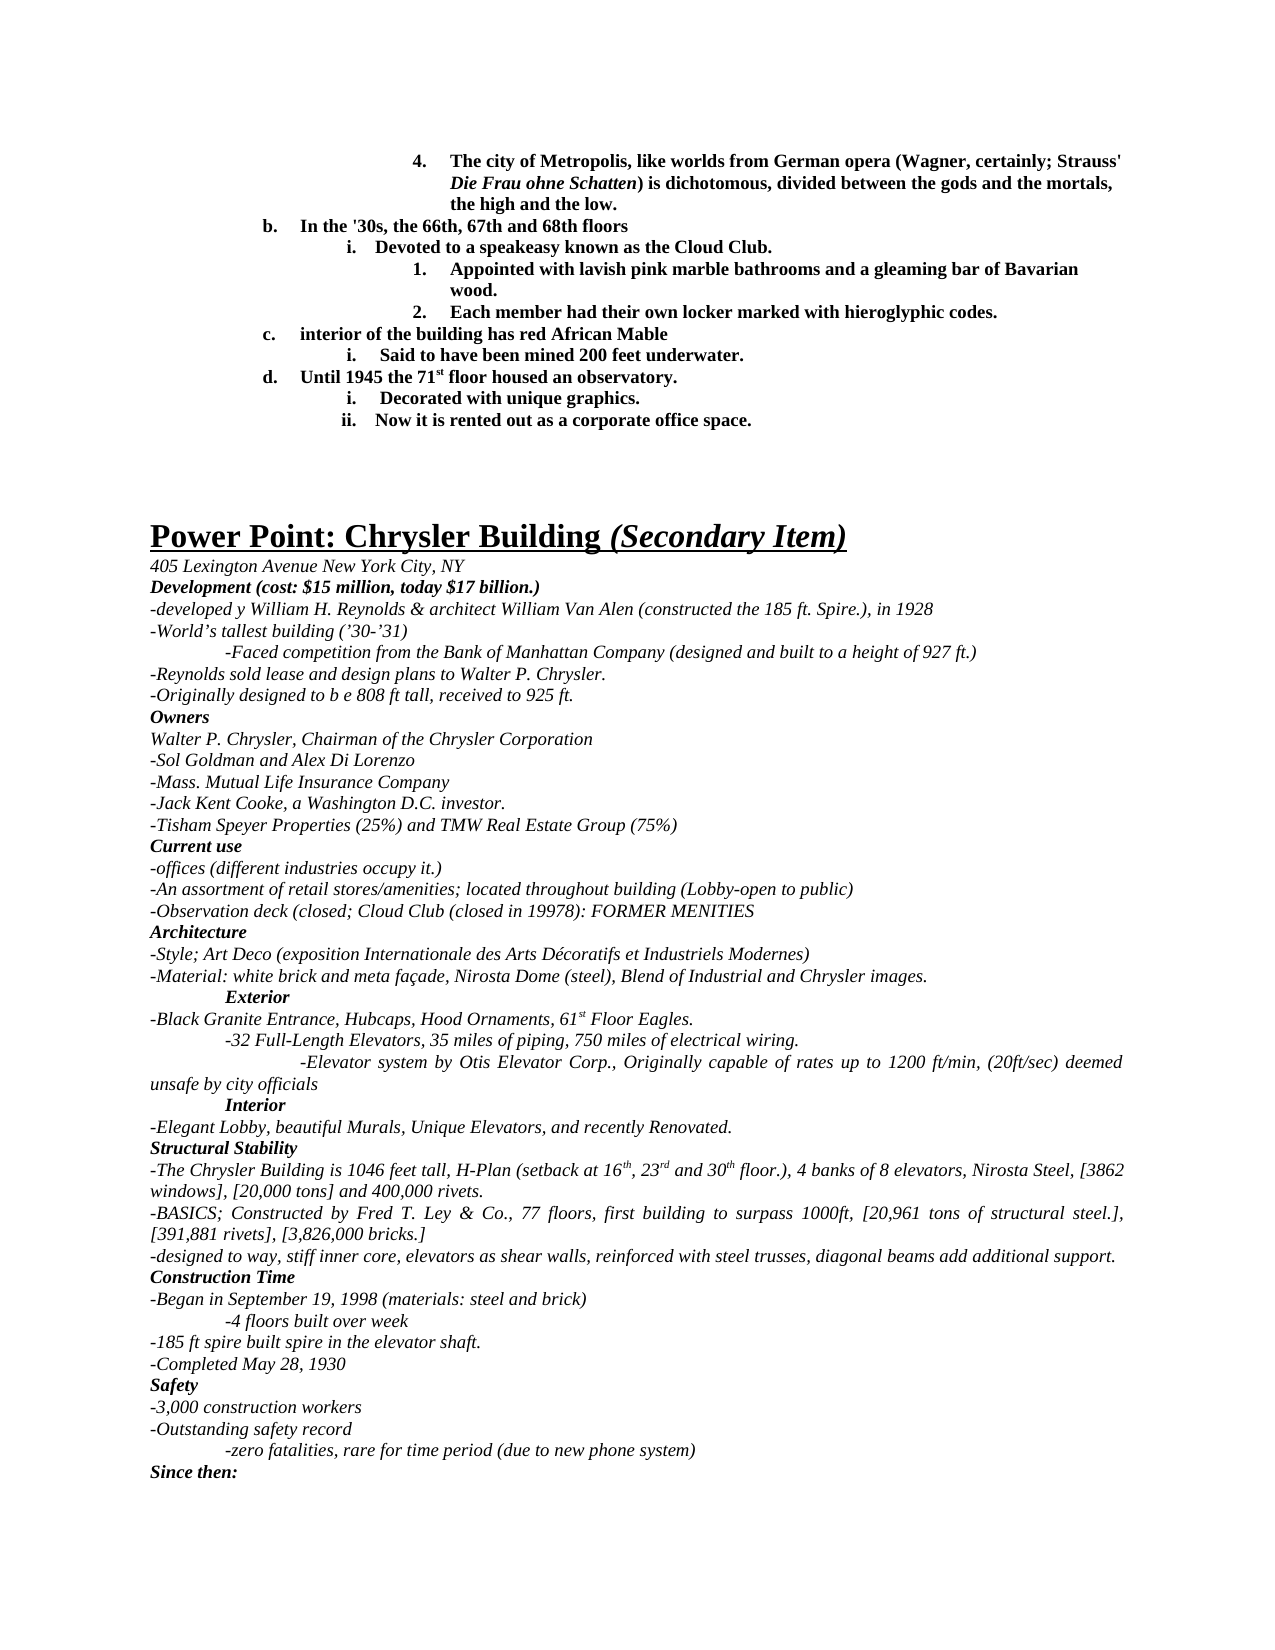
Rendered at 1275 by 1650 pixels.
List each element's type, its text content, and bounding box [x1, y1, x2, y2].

text Power Point: Chrysler Building (Secondary Item) [150, 517, 1125, 555]
list Devoted to a speakeasy known as the Cloud Club. [356, 236, 1125, 258]
text -An assortment of retail stores/amenities; located throughout building (Lobby-open to public) [150, 878, 1125, 900]
text -Elevator system by Otis Elevator Corp., Originally capable of rates up to 1200 ft/min, (20ft/sec) deemed unsafe by city officials [150, 1051, 1125, 1094]
text -Style; Art Deco (exposition Internationale des Arts Décoratifs et Industriels Modernes) [150, 943, 1125, 964]
text -designed to way, stiff inner core, elevators as shear walls, reinforced with steel trusses, diagonal beams add additional support. [150, 1245, 1125, 1266]
text Architecture [150, 921, 1125, 943]
list In the '30s, the 66th, 67th and 68th floors [262, 215, 1125, 236]
text Construction Time [150, 1266, 1125, 1288]
text Interior [150, 1094, 1125, 1116]
list Said to have been mined 200 feet underwater. [356, 344, 1125, 366]
list The city of Metropolis, like worlds from German opera (Wagner, certainly; Strauss' Die Frau ohne Schatten) is dichotomous, divided between the gods and the mortals, the high and the low. [412, 150, 1125, 215]
text Since then: [150, 1461, 1125, 1482]
text -Outstanding safety record [150, 1417, 1125, 1439]
list Until 1945 the 71st floor housed an observatory. [262, 366, 1125, 387]
text -Black Granite Entrance, Hubcaps, Hood Ornaments, 61st Floor Eagles. [150, 1008, 1125, 1029]
list interior of the building has red African Mable [262, 322, 1125, 344]
text -Originally designed to b e 808 ft tall, received to 925 ft. [150, 684, 1125, 706]
text Exterior [150, 986, 1125, 1008]
text -developed y William H. Reynolds & architect William Van Alen (constructed the 185 ft. Spire.), in 1928 [150, 598, 1125, 619]
list Now it is rented out as a corporate office space. [356, 409, 1125, 430]
text -Jack Kent Cooke, a Washington D.C. investor. [150, 792, 1125, 814]
text -Reynolds sold lease and design plans to Walter P. Chrysler. [150, 663, 1125, 684]
text -Sol Goldman and Alex Di Lorenzo [150, 749, 1125, 771]
list Decorated with unique graphics. [356, 387, 1125, 409]
text -Material: white brick and meta façade, Nirosta Dome (steel), Blend of Industrial and Chrysler images. [150, 964, 1125, 986]
text 405 Lexington Avenue New York City, NY [150, 555, 1125, 576]
text -Faced competition from the Bank of Manhattan Company (designed and built to a height of 927 ft.) [150, 641, 1125, 663]
text -3,000 construction workers [150, 1396, 1125, 1417]
text Safety [150, 1374, 1125, 1396]
text -Elegant Lobby, beautiful Murals, Unique Elevators, and recently Renovated. [150, 1116, 1125, 1137]
text -Tisham Speyer Properties (25%) and TMW Real Estate Group (75%) [150, 814, 1125, 835]
list Each member had their own locker marked with hieroglyphic codes. [412, 301, 1125, 322]
text Walter P. Chrysler, Chairman of the Chrysler Corporation [150, 727, 1125, 749]
text Owners [150, 706, 1125, 727]
text -185 ft spire built spire in the elevator shaft. [150, 1331, 1125, 1353]
list Appointed with lavish pink marble bathrooms and a gleaming bar of Bavarian wood. [412, 258, 1125, 301]
text -zero fatalities, rare for time period (due to new phone system) [150, 1439, 1125, 1461]
text -32 Full-Length Elevators, 35 miles of piping, 750 miles of electrical wiring. [150, 1029, 1125, 1051]
text Current use [150, 835, 1125, 857]
text -Began in September 19, 1998 (materials: steel and brick) [150, 1288, 1125, 1309]
text -Mass. Mutual Life Insurance Company [150, 771, 1125, 792]
text Structural Stability [150, 1137, 1125, 1159]
text -Observation deck (closed; Cloud Club (closed in 19978): FORMER MENITIES [150, 900, 1125, 921]
text Development (cost: $15 million, today $17 billion.) [150, 576, 1125, 598]
text -Completed May 28, 1930 [150, 1353, 1125, 1374]
text -BASICS; Constructed by Fred T. Ley & Co., 77 floors, first building to surpass 1000ft, [20,961 tons of structural steel.], [391,881 rivets], [3,826,000 bricks.] [150, 1202, 1125, 1245]
text -World’s tallest building (’30-’31) [150, 619, 1125, 641]
text -offices (different industries occupy it.) [150, 857, 1125, 878]
text -4 floors built over week [150, 1309, 1125, 1331]
text -The Chrysler Building is 1046 feet tall, H-Plan (setback at 16th, 23rd and 30th floor.), 4 banks of 8 elevators, Nirosta Steel, [3862 windows], [20,000 tons] and 400,000 rivets. [150, 1159, 1125, 1202]
